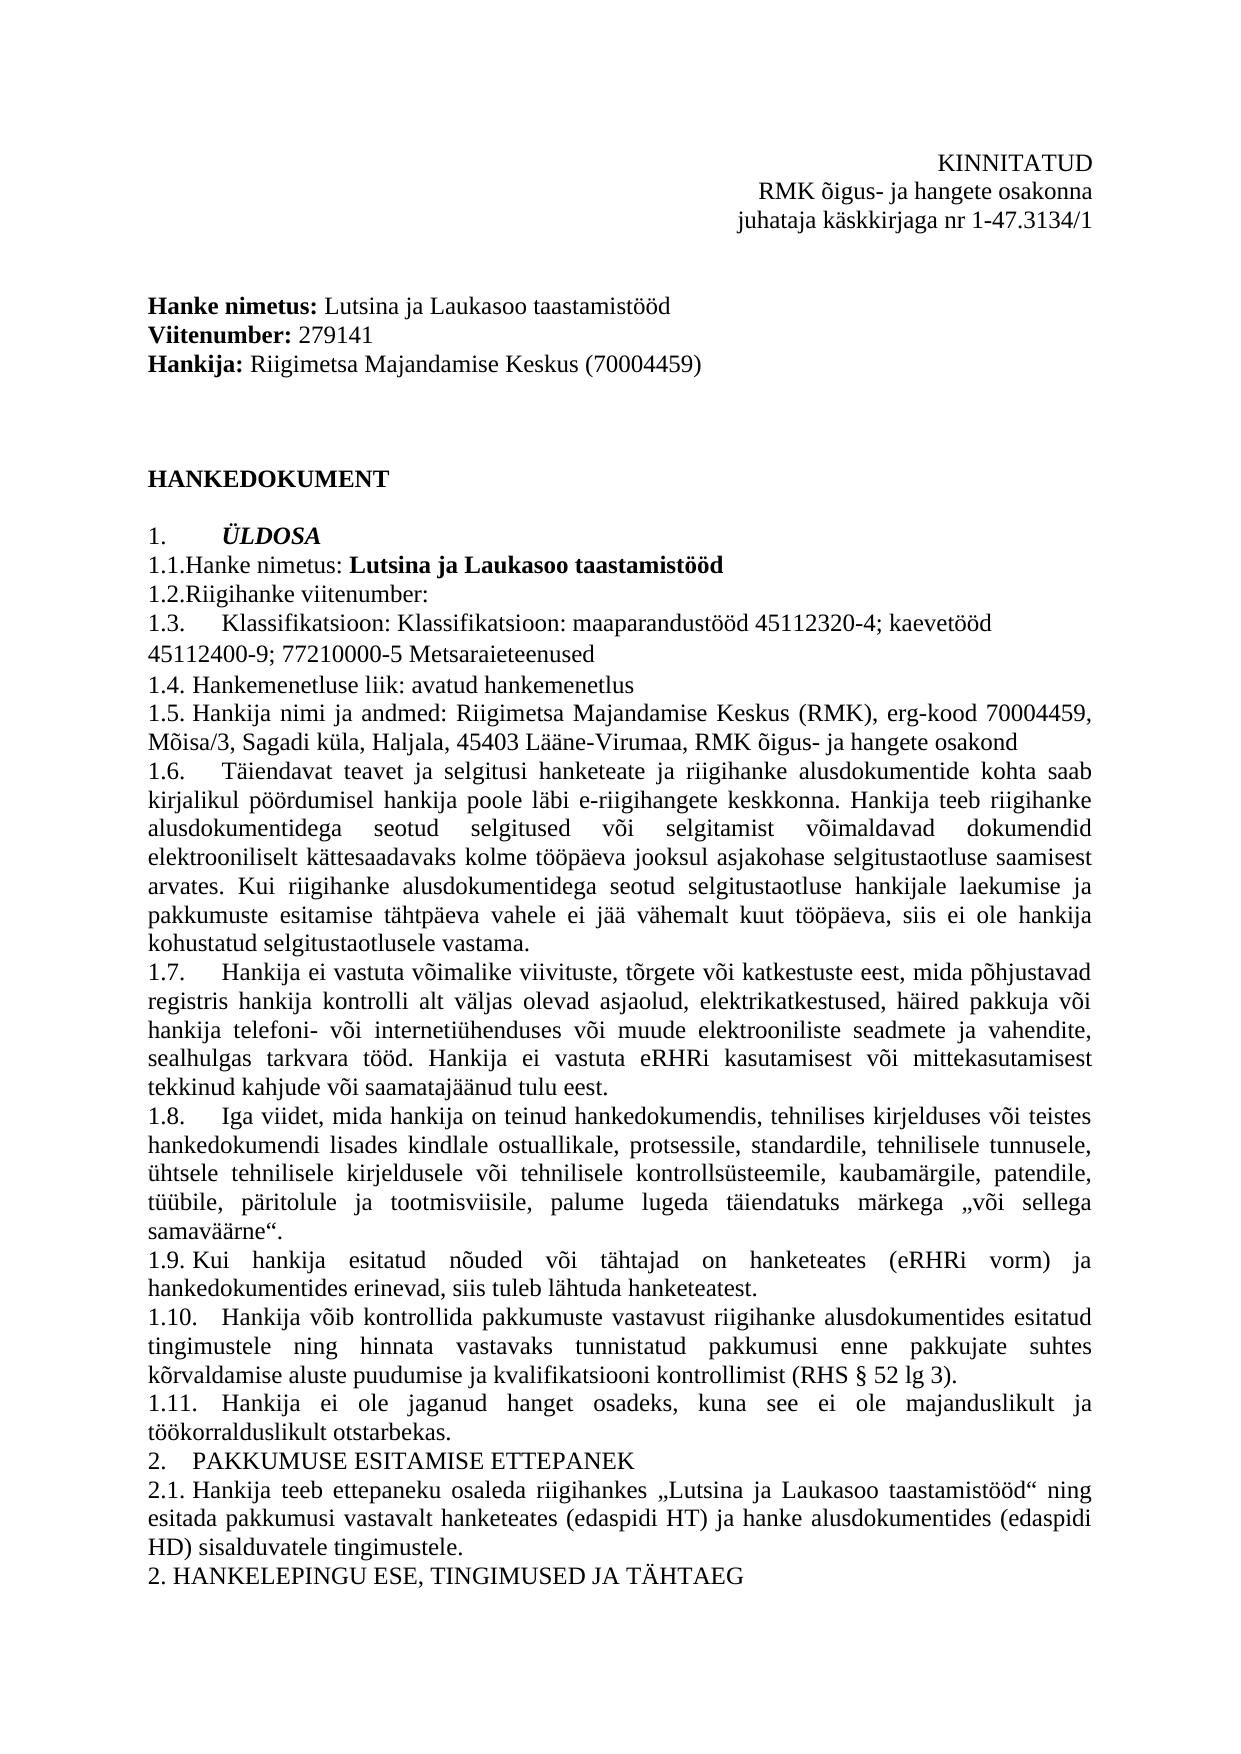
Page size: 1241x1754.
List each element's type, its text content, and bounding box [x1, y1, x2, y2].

text HANKEDOKUMENT [148, 464, 1093, 493]
text Hankija: Riigimetsa Majandamise Keskus (70004459) [148, 349, 1093, 378]
list Hanke nimetus: Lutsina ja Laukasoo taastamistööd [148, 550, 1093, 579]
list Klassifikatsioon: Klassifikatsioon: maaparandustööd 45112320-4; kaevetööd 45112400-9; 77210000-5 Metsaraieteenused [148, 608, 1093, 667]
list Täiendavat teavet ja selgitusi hanketeate ja riigihanke alusdokumentide kohta saab kirjalikul pöördumisel hankija poole läbi e-riigihangete keskkonna. Hankija teeb riigihanke alusdokumentidega seotud selgitused või selgitamist võimaldavad dokumendid elektrooniliselt kättesaadavaks kolme tööpäeva jooksul asjakohase selgitustaotluse saamisest arvates. Kui riigihanke alusdokumentidega seotud selgitustaotluse hankijale laekumise ja pakkumuste esitamise tähtpäeva vahele ei jää vähemalt kuut tööpäeva, siis ei ole hankija kohustatud selgitustaotlusele vastama. [148, 756, 1093, 957]
text juhataja käskkirjaga nr 1-47.3134/1 [148, 205, 1093, 234]
text KINNITATUD [148, 148, 1093, 176]
list Kui hankija esitatud nõuded või tähtajad on hanketeates (eRHRi vorm) ja hankedokumentides erinevad, siis tuleb lähtuda hanketeatest. [148, 1245, 1093, 1302]
list Hankija ei vastuta võimalike viivituste, tõrgete või katkestuste eest, mida põhjustavad registris hankija kontrolli alt väljas olevad asjaolud, elektrikatkestused, häired pakkuja või hankija telefoni- või internetiühenduses või muude elektrooniliste seadmete ja vahendite, sealhulgas tarkvara tööd. Hankija ei vastuta eRHRi kasutamisest või mittekasutamisest tekkinud kahjude või saamatajäänud tulu eest. [148, 957, 1093, 1101]
list Iga viidet, mida hankija on teinud hankedokumendis, tehnilises kirjelduses või teistes hankedokumendi lisades kindlale ostuallikale, protsessile, standardile, tehnilisele tunnusele, ühtsele tehnilisele kirjeldusele või tehnilisele kontrollsüsteemile, kaubamärgile, patendile, tüübile, päritolule ja tootmisviisile, palume lugeda täiendatuks märkega „või sellega samaväärne“. [148, 1101, 1093, 1245]
list Riigihanke viitenumber: [148, 579, 1093, 608]
text 2.1. Hankija teeb ettepaneku osaleda riigihankes „Lutsina ja Laukasoo taastamistööd“ ning esitada pakkumusi vastavalt hanketeates (edaspidi HT) ja hanke alusdokumentides (edaspidi HD) sisalduvatele tingimustele. [148, 1475, 1093, 1561]
text 2. PAKKUMUSE ESITAMISE ETTEPANEK [148, 1446, 1093, 1475]
list Hankija ei ole jaganud hanget osadeks, kuna see ei ole majanduslikult ja töökorralduslikult otstarbekas. [148, 1388, 1093, 1446]
text RMK õigus- ja hangete osakonna [148, 176, 1093, 205]
list Hankija nimi ja andmed: Riigimetsa Majandamise Keskus (RMK), erg-kood 70004459, Mõisa/3, Sagadi küla, Haljala, 45403 Lääne-Virumaa, RMK õigus- ja hangete osakond [148, 698, 1093, 756]
text 2. HANKELEPINGU ESE, TINGIMUSED JA TÄHTAEG [148, 1561, 1093, 1590]
list Hankemenetluse liik: avatud hankemenetlus [148, 670, 1093, 698]
text Hanke nimetus: Lutsina ja Laukasoo taastamistööd [148, 291, 1093, 320]
text Viitenumber: 279141 [148, 320, 1093, 349]
list Hankija võib kontrollida pakkumuste vastavust riigihanke alusdokumentides esitatud tingimustele ning hinnata vastavaks tunnistatud pakkumusi enne pakkujate suhtes kõrvaldamise aluste puudumise ja kvalifikatsiooni kontrollimist (RHS § 52 lg 3). [148, 1302, 1093, 1388]
list ÜLDOSA [148, 521, 1093, 550]
